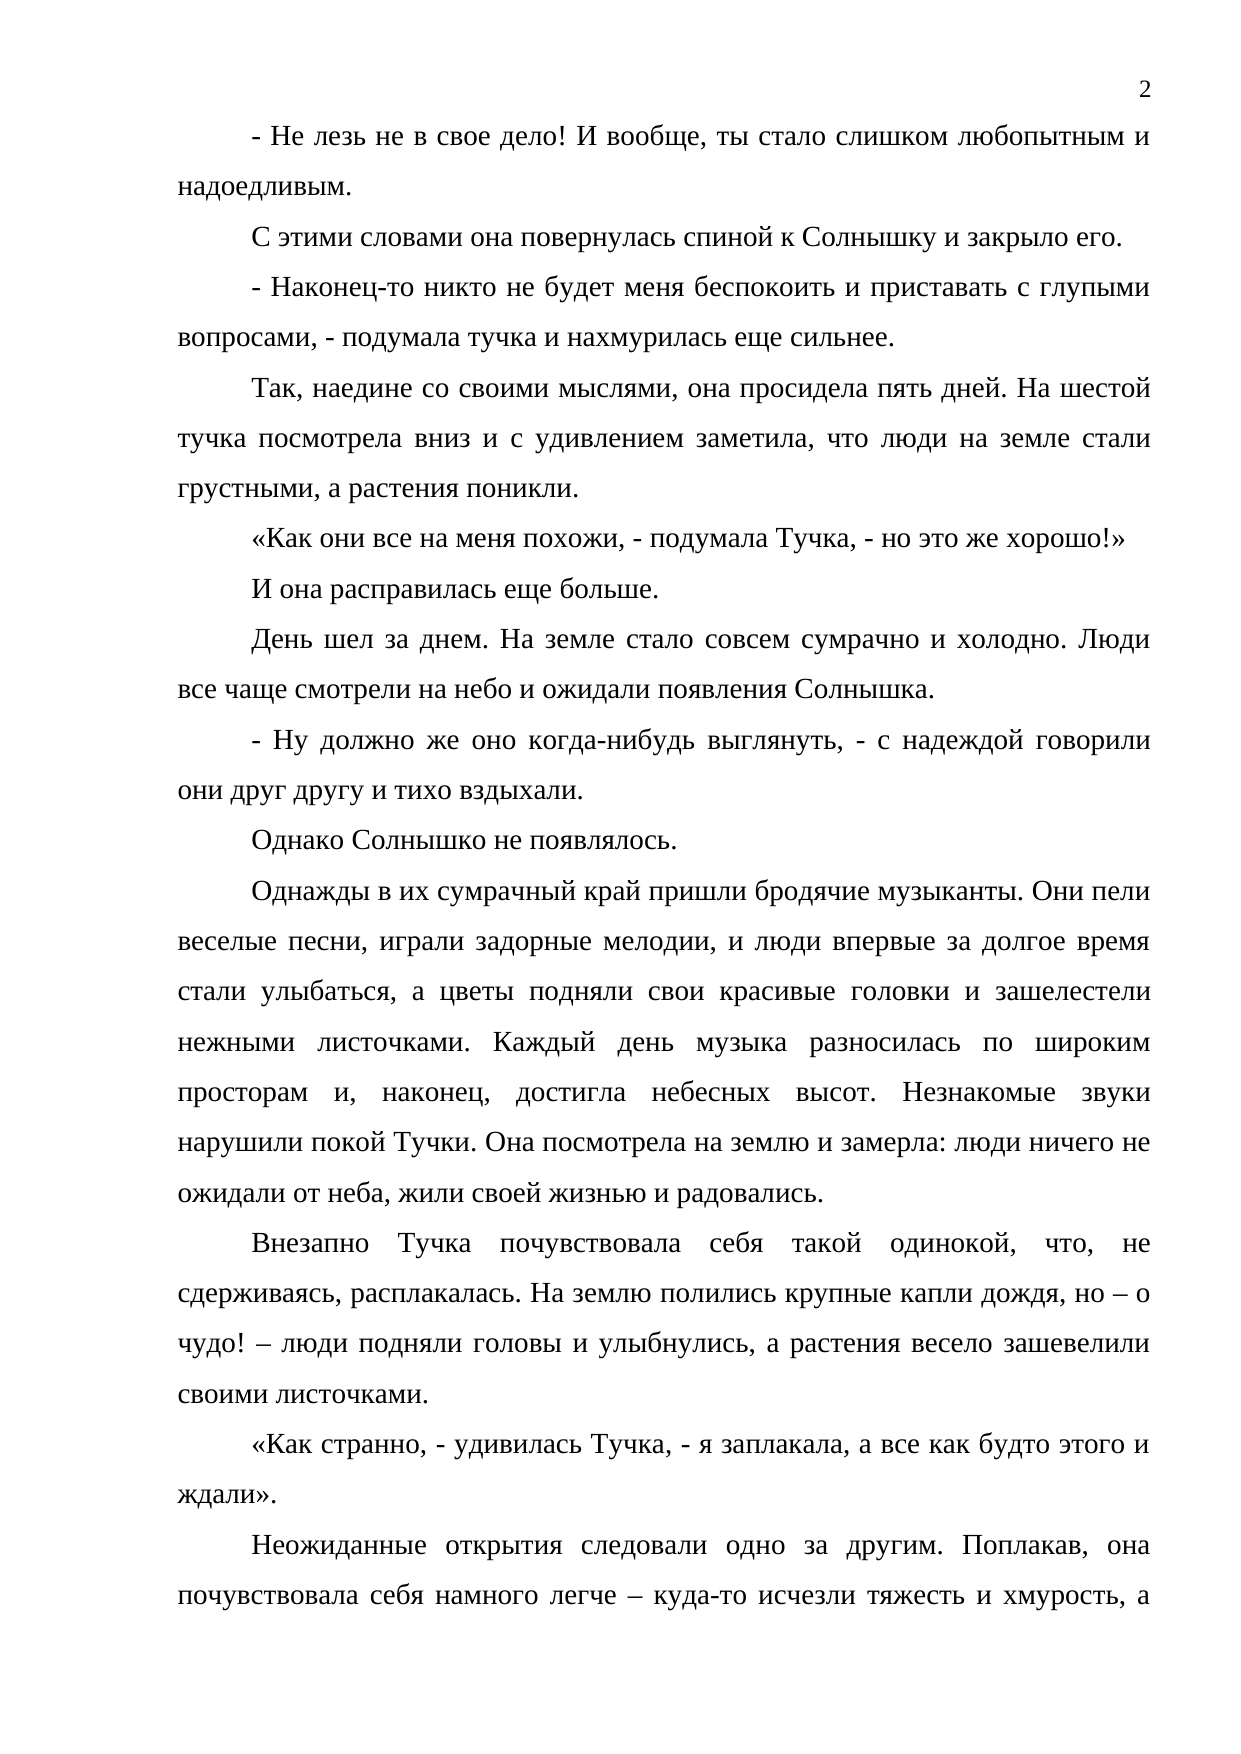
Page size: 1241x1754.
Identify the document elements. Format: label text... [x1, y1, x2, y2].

text Однако Солнышко не появлялось. [177, 822, 1152, 856]
text - Наконец-то никто не будет меня беспокоить и приставать с глупыми вопросами, - подумала тучка и нахмурилась еще сильнее. [177, 269, 1152, 353]
text «Как они все на меня похожи, - подумала Тучка, - но это же хорошо!» [177, 521, 1152, 554]
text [177, 1527, 1152, 1611]
text Так, наедине со своими мыслями, она просидела пять дней. На шестой тучка посмотрела вниз и с удивлением заметила, что люди на земле стали грустными, а растения поникли. [177, 370, 1152, 504]
text «Как странно, - удивилась Тучка, - я заплакала, а все как будто этого и ждали». [177, 1426, 1152, 1510]
text Внезапно Тучка почувствовала себя такой одинокой, что, не сдерживаясь, расплакалась. На землю полились крупные капли дождя, но – о чудо! – люди подняли головы и улыбнулись, а растения весело зашевелили своими листочками. [177, 1225, 1152, 1409]
text - Ну должно же оно когда-нибудь выглянуть, - с надеждой говорили они друг другу и тихо вздыхали. [177, 722, 1152, 806]
text С этими словами она повернулась спиной к Солнышку и закрыло его. [177, 219, 1152, 252]
text И она расправилась еще больше. [177, 571, 1152, 604]
text День шел за днем. На земле стало совсем сумрачно и холодно. Люди все чаще смотрели на небо и ожидали появления Солнышка. [177, 621, 1152, 705]
text Однажды в их сумрачный край пришли бродячие музыканты. Они пели веселые песни, играли задорные мелодии, и люди впервые за долгое время стали улыбаться, а цветы подняли свои красивые головки и зашелестели нежными листочками. Каждый день музыка разносилась по широким просторам и, наконец, достигла небесных высот. Незнакомые звуки нарушили покой Тучки. Она посмотрела на землю и замерла: люди ничего не ожидали от неба, жили своей жизнью и радовались. [177, 873, 1152, 1208]
text - Не лезь не в свое дело! И вообще, ты стало слишком любопытным и надоедливым. [177, 118, 1152, 202]
